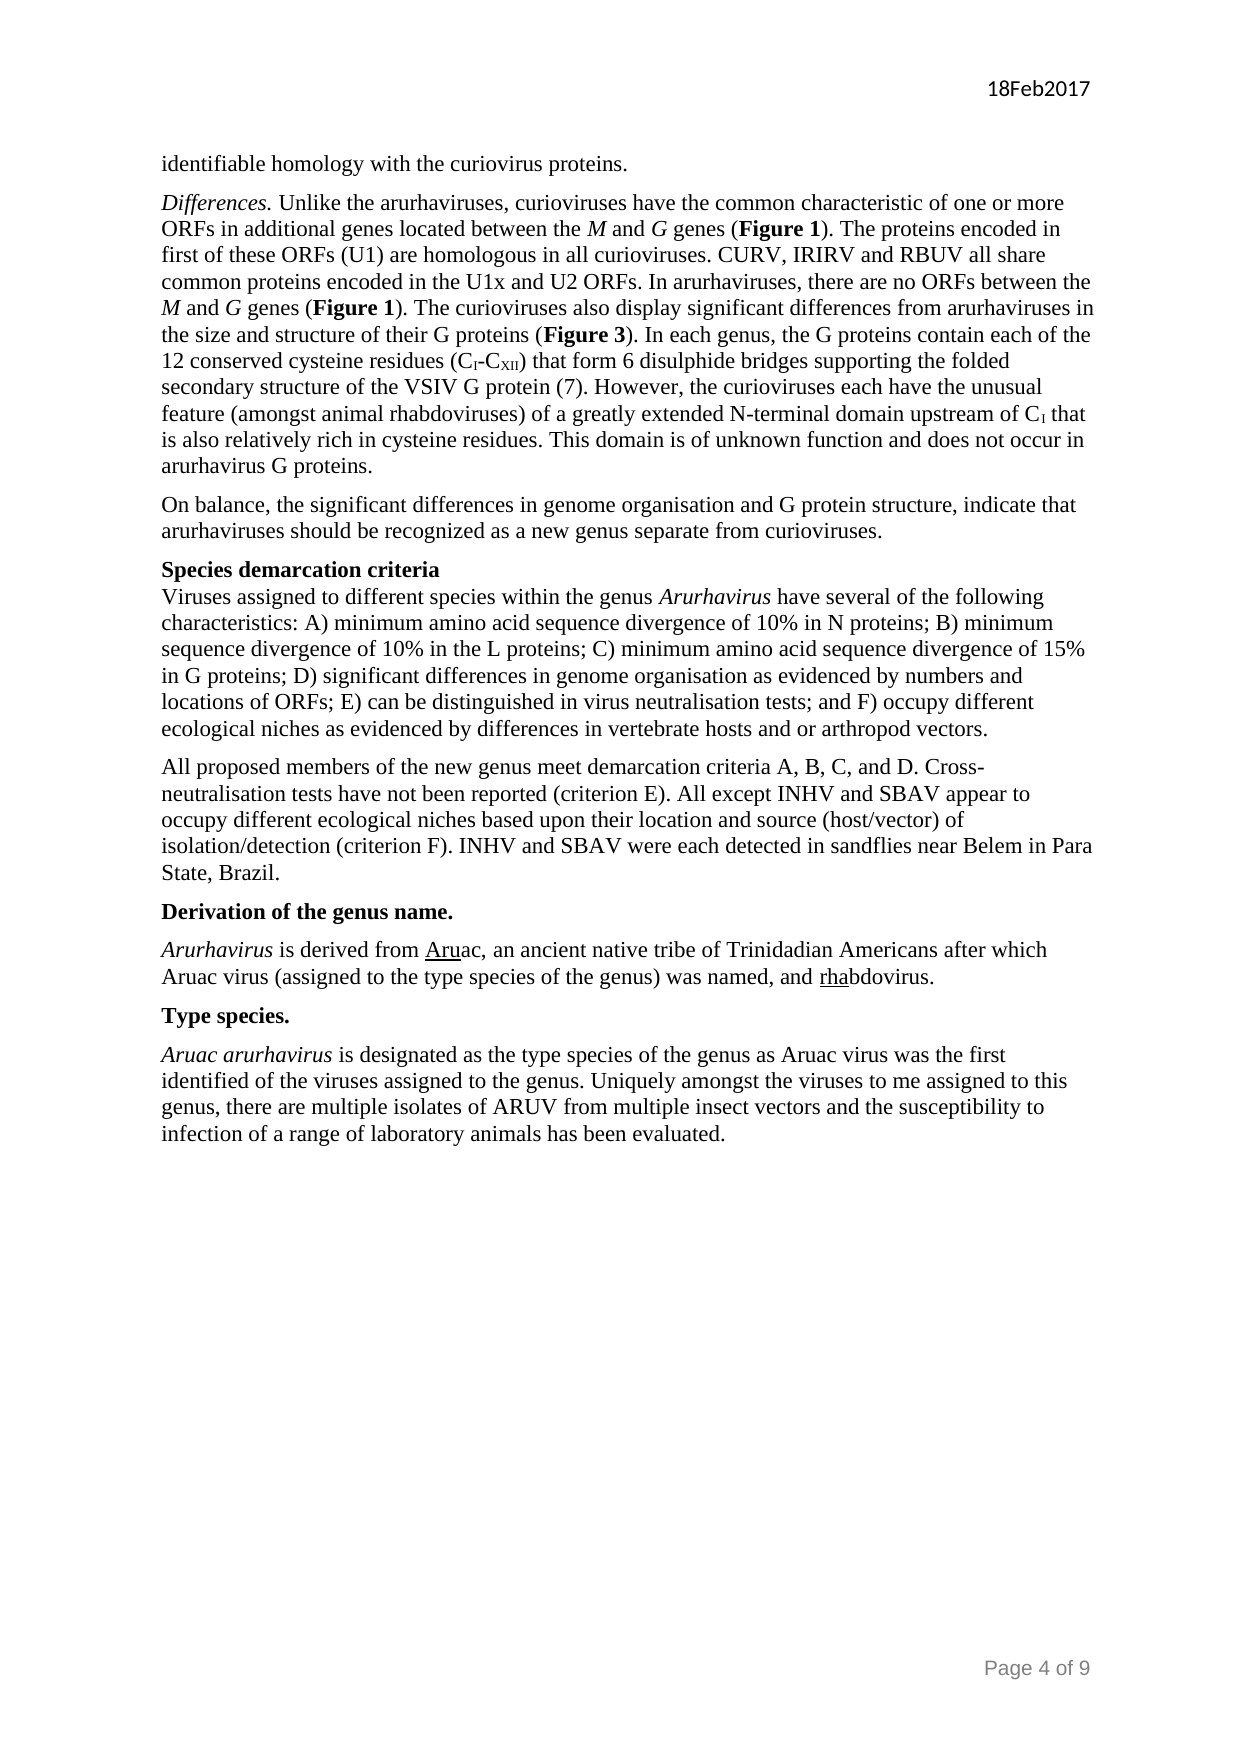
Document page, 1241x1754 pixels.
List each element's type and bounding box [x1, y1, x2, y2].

table_header [150, 150, 1111, 1146]
